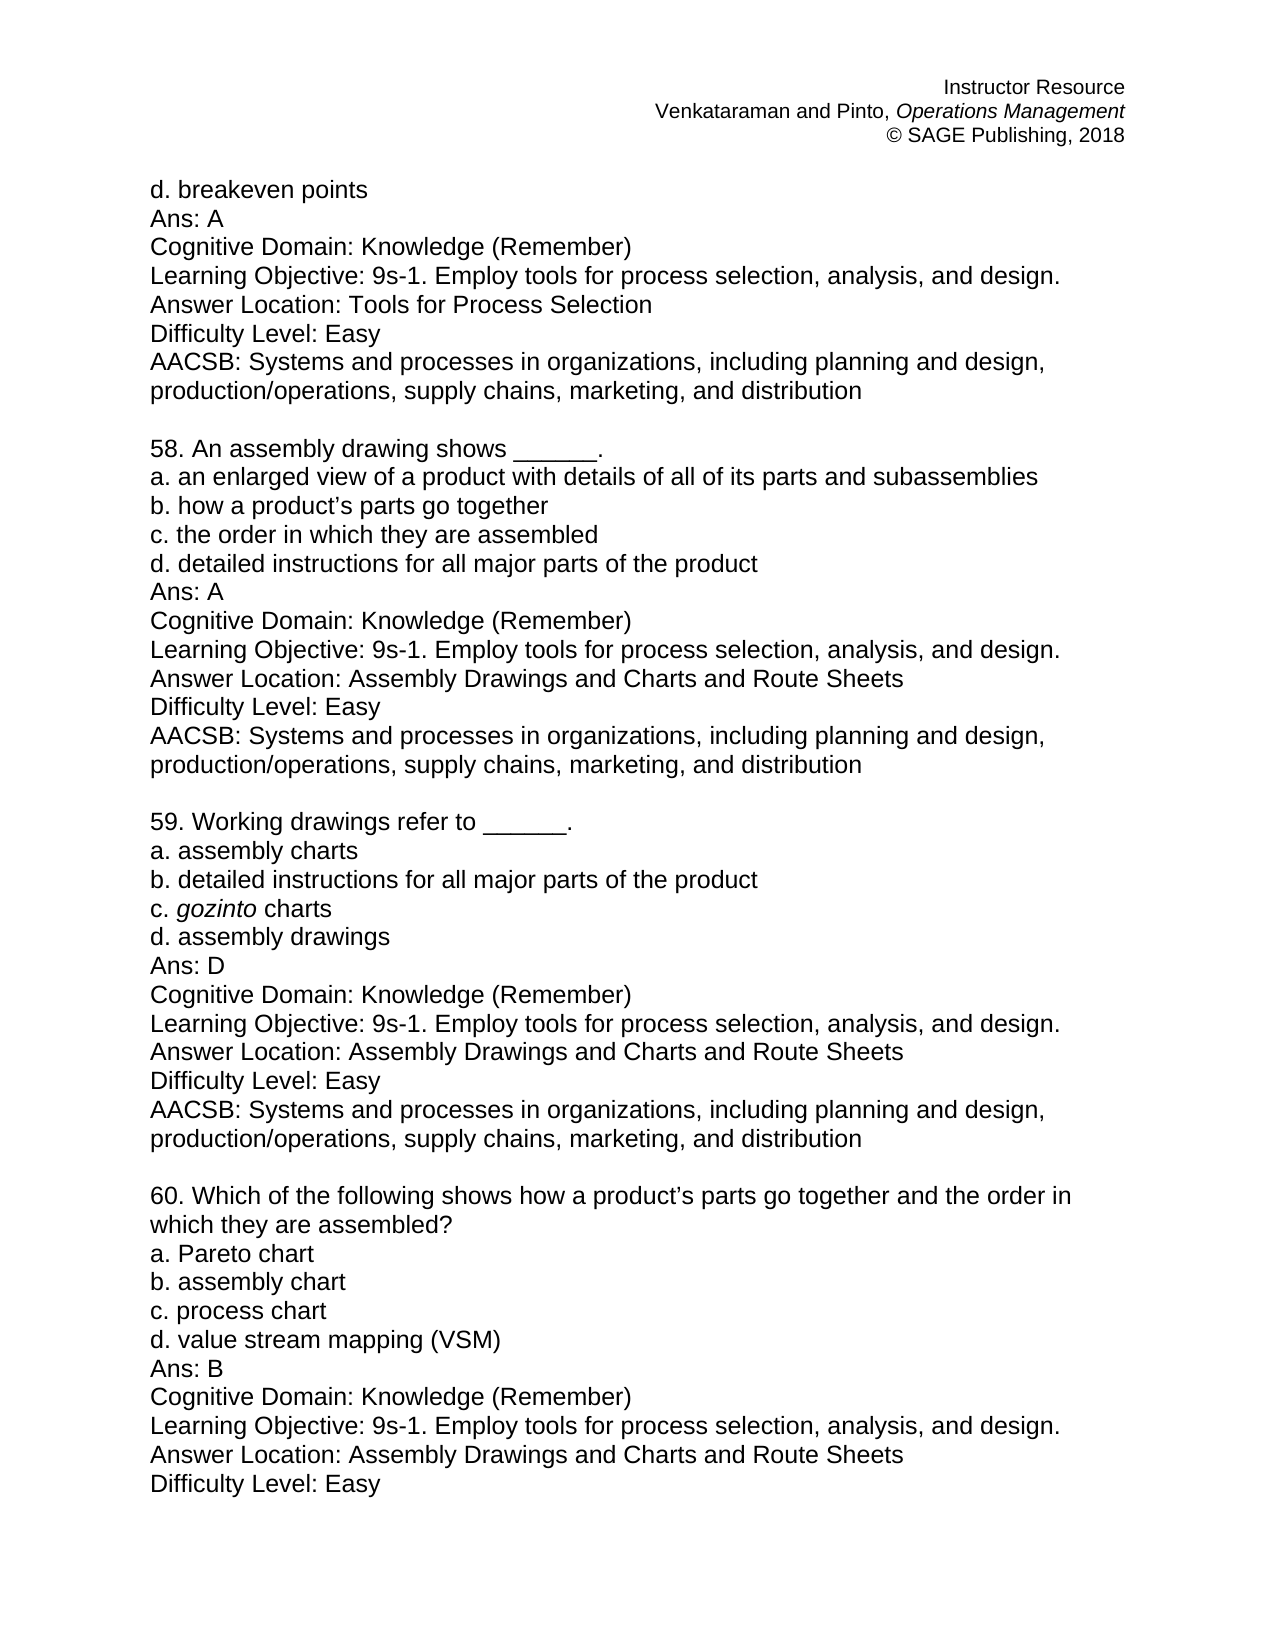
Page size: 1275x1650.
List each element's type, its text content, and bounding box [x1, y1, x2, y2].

text Ans: B [150, 1354, 1125, 1382]
text Difficulty Level: Easy [150, 1469, 1125, 1497]
text a. assembly charts [150, 836, 1125, 865]
text AACSB: Systems and processes in organizations, including planning and design, production/operations, supply chains, marketing, and distribution [150, 347, 1125, 405]
text Cognitive Domain: Knowledge (Remember) [150, 606, 1125, 635]
text Answer Location: Assembly Drawings and Charts and Route Sheets [150, 1440, 1125, 1469]
text b. how a product’s parts go together [150, 491, 1125, 520]
text Difficulty Level: Easy [150, 319, 1125, 347]
text Cognitive Domain: Knowledge (Remember) [150, 232, 1125, 261]
text Learning Objective: 9s-1. Employ tools for process selection, analysis, and design. [150, 261, 1125, 290]
text Learning Objective: 9s-1. Employ tools for process selection, analysis, and design. [150, 1411, 1125, 1440]
text Cognitive Domain: Knowledge (Remember) [150, 980, 1125, 1009]
text Learning Objective: 9s-1. Employ tools for process selection, analysis, and design. [150, 1009, 1125, 1037]
text Learning Objective: 9s-1. Employ tools for process selection, analysis, and design. [150, 635, 1125, 664]
text c. the order in which they are assembled [150, 520, 1125, 549]
text Answer Location: Assembly Drawings and Charts and Route Sheets [150, 1037, 1125, 1066]
text Cognitive Domain: Knowledge (Remember) [150, 1382, 1125, 1411]
text Difficulty Level: Easy [150, 692, 1125, 721]
text AACSB: Systems and processes in organizations, including planning and design, production/operations, supply chains, marketing, and distribution [150, 721, 1125, 779]
text Answer Location: Assembly Drawings and Charts and Route Sheets [150, 664, 1125, 692]
text a. Pareto chart [150, 1239, 1125, 1267]
text Difficulty Level: Easy [150, 1066, 1125, 1095]
text d. assembly drawings [150, 922, 1125, 951]
text a. an enlarged view of a product with details of all of its parts and subassemblies [150, 462, 1125, 491]
text d. breakeven points [150, 175, 1125, 204]
text d. value stream mapping (VSM) [150, 1325, 1125, 1354]
text Ans: A [150, 577, 1125, 606]
text 58. An assembly drawing shows ______. [150, 434, 1125, 462]
text d. detailed instructions for all major parts of the product [150, 549, 1125, 577]
text AACSB: Systems and processes in organizations, including planning and design, production/operations, supply chains, marketing, and distribution [150, 1095, 1125, 1152]
text c. gozinto charts [150, 894, 1125, 922]
text 60. Which of the following shows how a product’s parts go together and the order in which they are assembled? [150, 1181, 1125, 1239]
text c. process chart [150, 1296, 1125, 1325]
text b. assembly chart [150, 1267, 1125, 1296]
text 59. Working drawings refer to ______. [150, 807, 1125, 836]
text Answer Location: Tools for Process Selection [150, 290, 1125, 319]
text Ans: D [150, 951, 1125, 980]
text Ans: A [150, 204, 1125, 232]
text b. detailed instructions for all major parts of the product [150, 865, 1125, 894]
